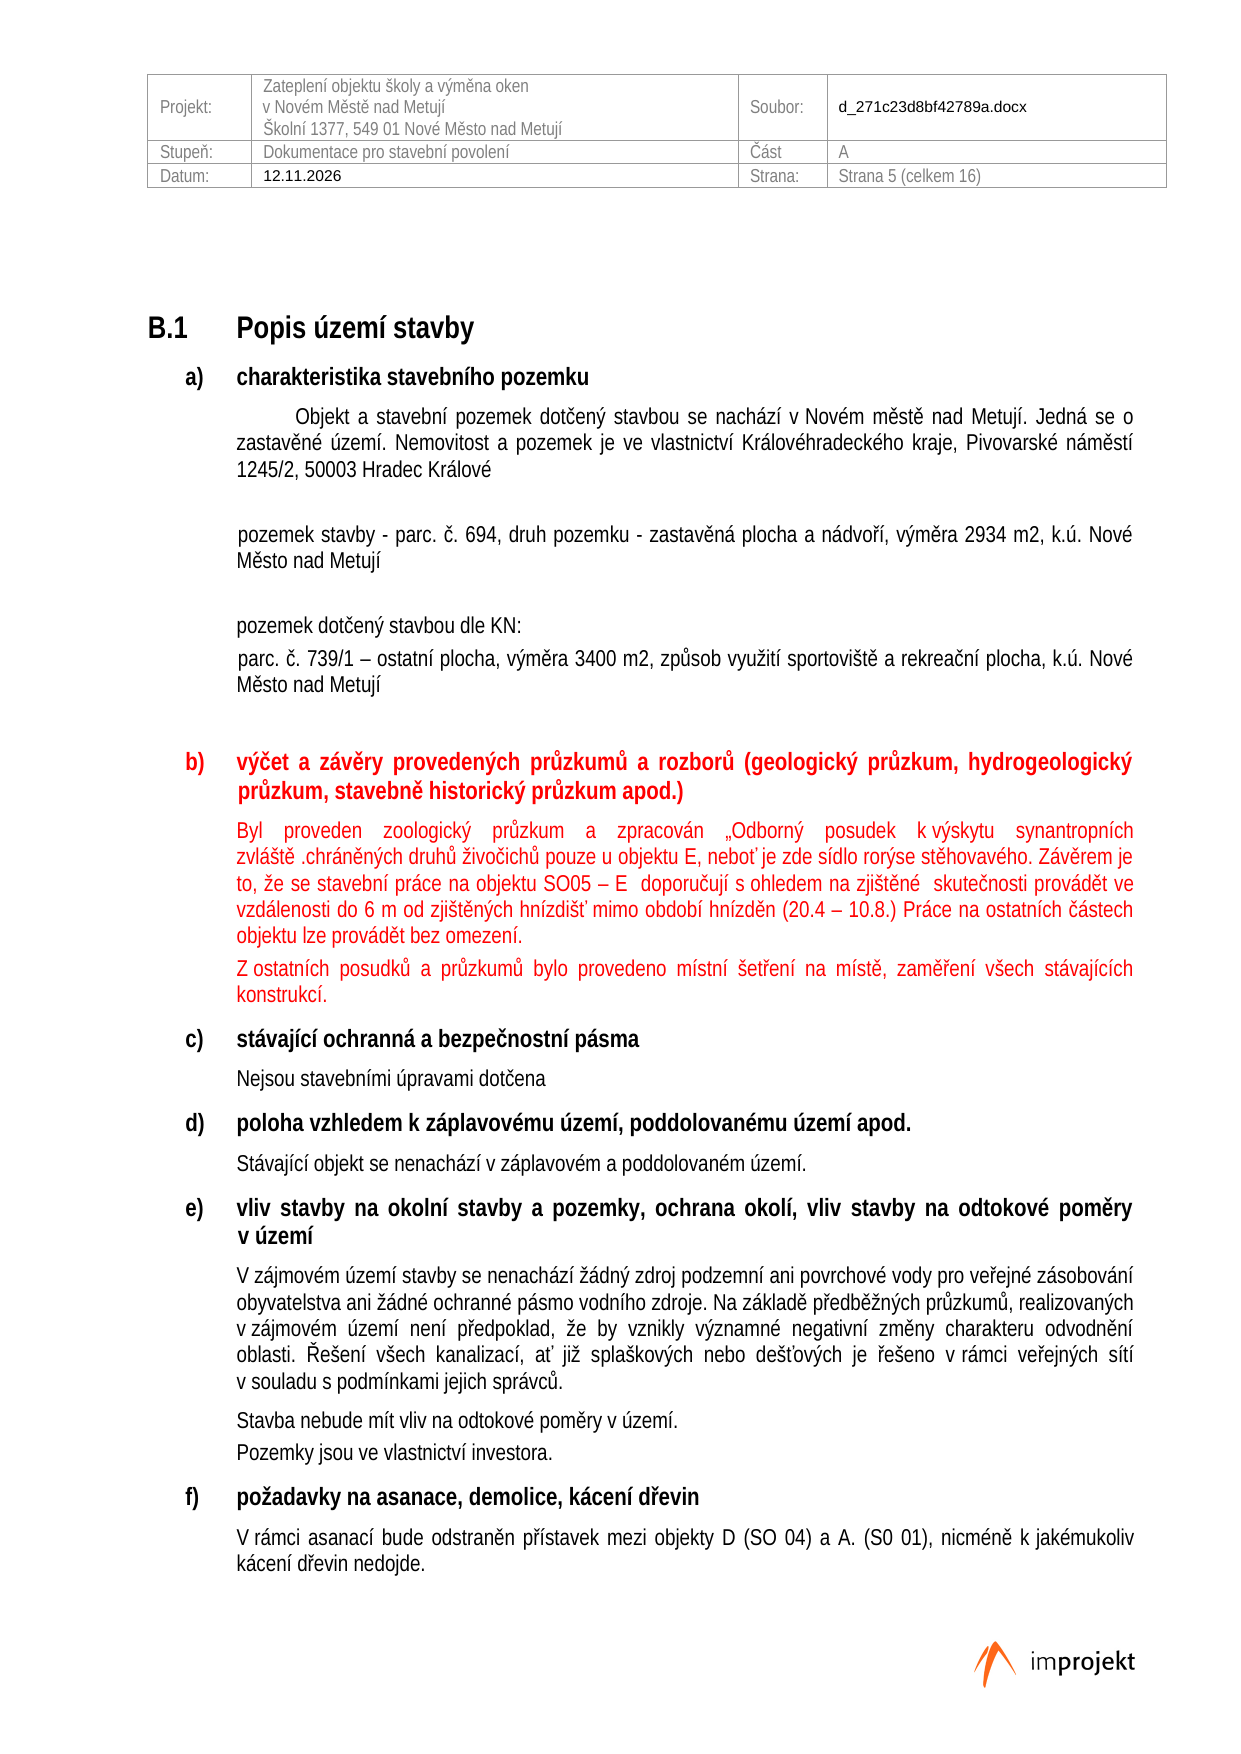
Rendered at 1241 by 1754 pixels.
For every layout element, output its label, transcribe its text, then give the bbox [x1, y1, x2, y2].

text V zájmovém území stavby se nenachází žádný zdroj podzemní ani povrchové vody pro veřejné zásobování obyvatelstva ani žádné ochranné pásmo vodního zdroje. Na základě předběžných průzkumů, realizovaných v zájmovém území není předpoklad, že by vznikly významné negativní změny charakteru odvodnění oblasti. Řešení všech kanalizací, ať již splaškových nebo dešťových je řešeno v rámci veřejných sítí v souladu s podmínkami jejich správců. [236, 1262, 1134, 1394]
subtitle požadavky na asanace, demolice, kácení dřevin [185, 1482, 1134, 1511]
subtitle charakteristika stavebního pozemku [185, 362, 1134, 391]
text Z ostatních posudků a průzkumů bylo provedeno místní šetření na místě, zaměření všech stávajících konstrukcí. [236, 955, 1134, 1008]
subtitle výčet a závěry provedených průzkumů a rozborů (geologický průzkum, hydrogeologický průzkum, stavebně historický průzkum apod.) [185, 747, 1134, 804]
text V rámci asanací bude odstraněn přístavek mezi objekty D (SO 04) a A. (S0 01), nicméně k jakémukoliv kácení dřevin nedojde. [236, 1523, 1134, 1576]
text pozemek stavby - parc. č. 694, druh pozemku - zastavěná plocha a nádvoří, výměra 2934 m2, k.ú. Nové Město nad Metují [236, 521, 1134, 574]
text Stávající objekt se nenachází v záplavovém a poddolovaném území. [236, 1149, 1134, 1176]
subtitle poloha vzhledem k záplavovému území, poddolovanému území apod. [185, 1108, 1134, 1137]
subtitle Popis území stavby [148, 309, 1134, 345]
subtitle vliv stavby na okolní stavby a pozemky, ochrana okolí, vliv stavby na odtokové poměry v území [185, 1193, 1134, 1250]
text Nejsou stavebními úpravami dotčena [236, 1065, 1134, 1092]
text parc. č. 739/1 – ostatní plocha, výměra 3400 m2, způsob využití sportoviště a rekreační plocha, k.ú. Nové Město nad Metují [236, 645, 1134, 698]
subtitle stávající ochranná a bezpečnostní pásma [185, 1024, 1134, 1053]
text Stavba nebude mít vliv na odtokové poměry v území. [236, 1407, 1134, 1433]
picture [972, 1639, 1137, 1689]
text Pozemky jsou ve vlastnictví investora. [236, 1439, 1134, 1466]
text pozemek dotčený stavbou dle KN: [236, 612, 1134, 639]
text Objekt a stavební pozemek dotčený stavbou se nachází v Novém městě nad Metují. Jedná se o zastavěné území. Nemovitost a pozemek je ve vlastnictví Královéhradeckého kraje, Pivovarské náměstí 1245/2, 50003 Hradec Králové [236, 403, 1134, 482]
text Byl proveden zoologický průzkum a zpracován „Odborný posudek k výskytu synantropních zvláště .chráněných druhů živočichů pouze u objektu E, neboť je zde sídlo rorýse stěhovavého. Závěrem je to, že se stavební práce na objektu SO05 – E doporučují s ohledem na zjištěné skutečnosti provádět ve vzdálenosti do 6 m od zjištěných hnízdišť mimo období hnízděn (20.4 – 10.8.) Práce na ostatních částech objektu lze provádět bez omezení. [236, 817, 1134, 949]
